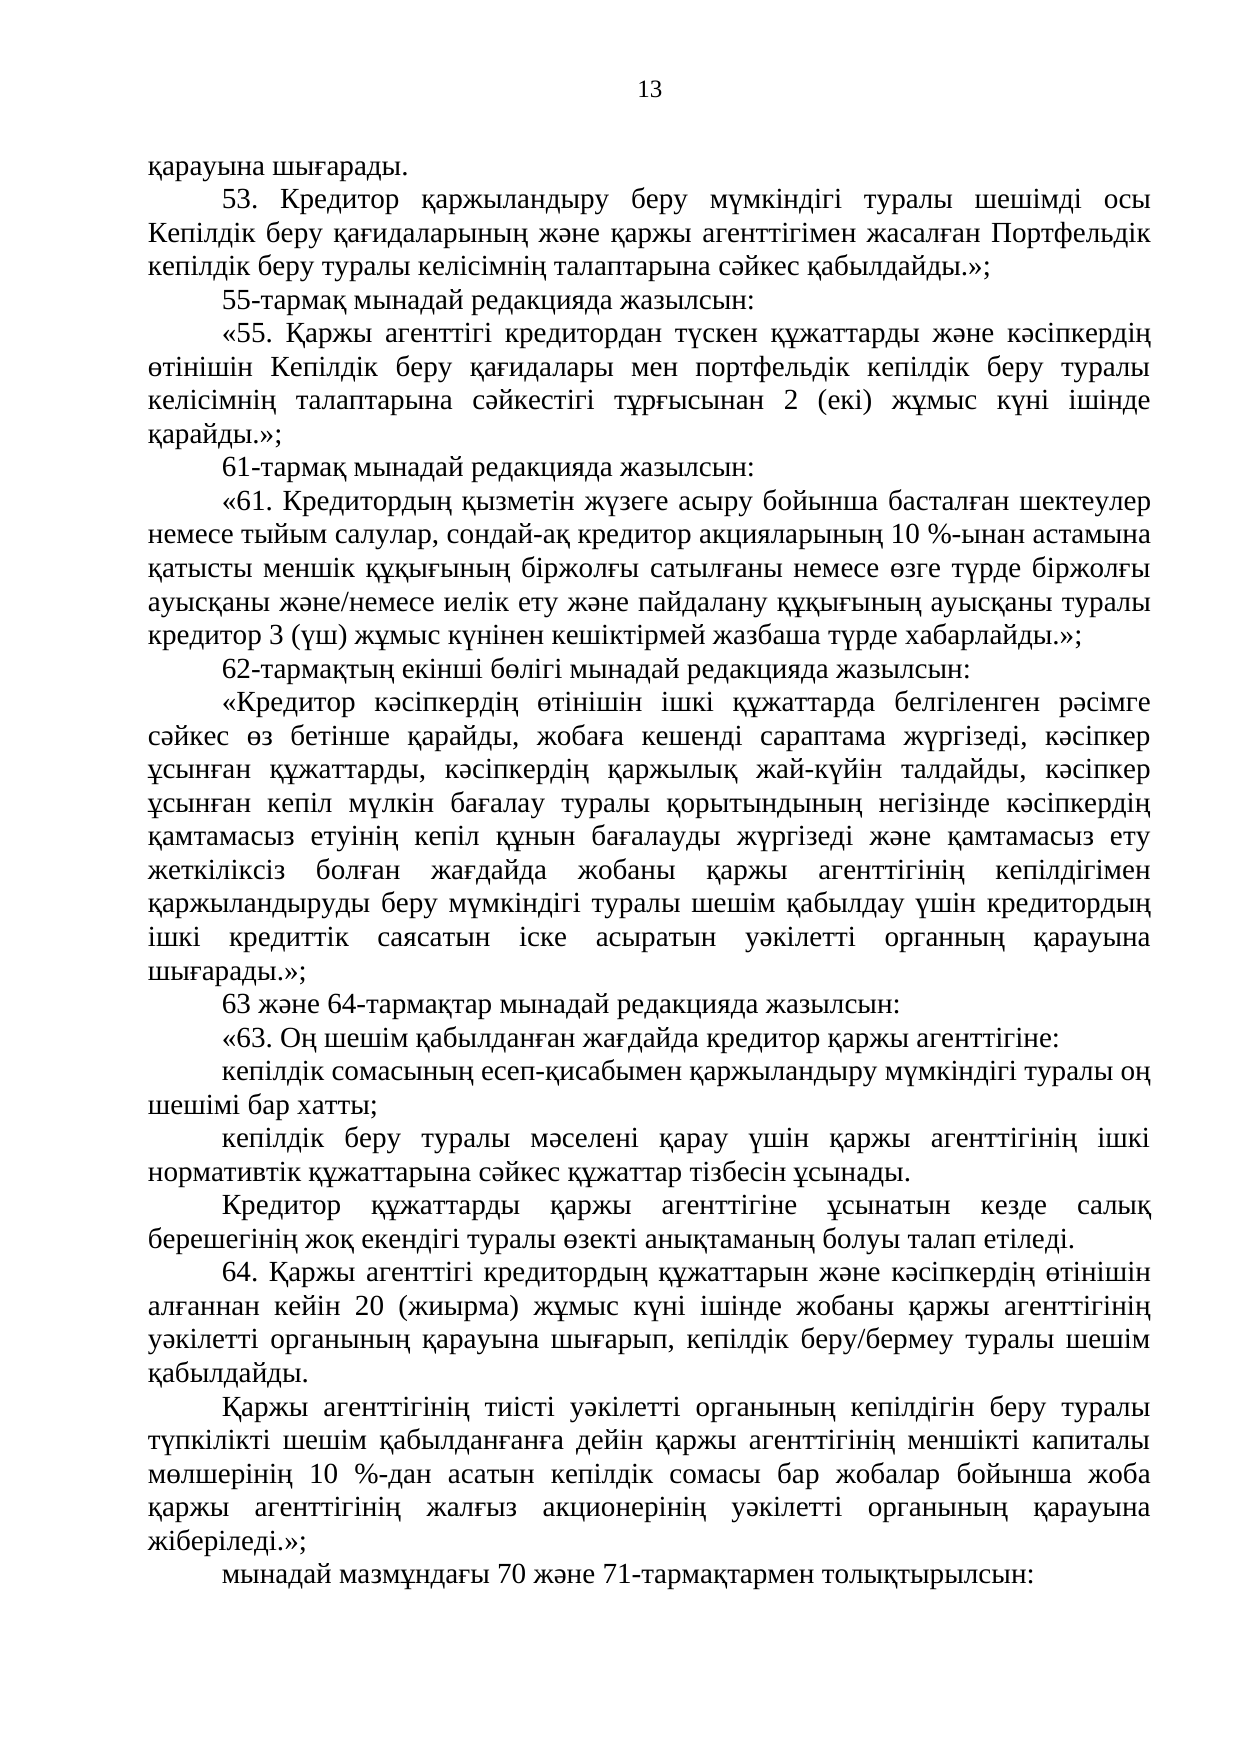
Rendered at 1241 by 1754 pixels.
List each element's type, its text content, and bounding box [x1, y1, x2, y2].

text 53. Кредитор қаржыландыру беру мүмкіндігі туралы шешімді осы Кепілдік беру қағидаларының және қаржы агенттігімен жасалған Портфельдік кепілдік беру туралы келісімнің талаптарына сәйкес қабылдайды.»; [148, 181, 1152, 282]
text мынадай мазмұндағы 70 және 71-тармақтармен толықтырылсын: [148, 1556, 1152, 1590]
text 64. Қаржы агенттігі кредитордың құжаттарын және кәсіпкердің өтінішін алғаннан кейін 20 (жиырма) жұмыс күні ішінде жобаны қаржы агенттігінің уәкілетті органының қарауына шығарып, кепілдік беру/бермеу туралы шешім қабылдайды. [148, 1254, 1152, 1389]
text Қаржы агенттігінің тиісті уәкілетті органының кепілдігін беру туралы түпкілікті шешім қабылданғанға дейін қаржы агенттігінің меншікті капиталы мөлшерінің 10 %-дан асатын кепілдік сомасы бар жобалар бойынша жоба қаржы агенттігінің жалғыз акционерінің уәкілетті органының қарауына жіберіледі.»; [148, 1389, 1152, 1556]
text 55-тармақ мынадай редакцияда жазылсын: [148, 282, 1152, 315]
text 61-тармақ мынадай редакцияда жазылсын: [148, 449, 1152, 483]
text «55. Қаржы агенттігі кредитордан түскен құжаттарды және кәсіпкердің өтінішін Кепілдік беру қағидалары мен портфельдік кепілдік беру туралы келісімнің талаптарына сәйкестігі тұрғысынан 2 (екі) жұмыс күні ішінде қарайды.»; [148, 315, 1152, 449]
text 63 және 64-тармақтар мынадай редакцияда жазылсын: [148, 986, 1152, 1020]
text 62-тармақтың екінші бөлігі мынадай редакцияда жазылсын: [148, 651, 1152, 684]
text кепілдік беру туралы мәселені қарау үшін қаржы агенттігінің ішкі нормативтік құжаттарына сәйкес құжаттар тізбесін ұсынады. [148, 1120, 1152, 1187]
text «63. Оң шешім қабылданған жағдайда кредитор қаржы агенттігіне: [148, 1020, 1152, 1053]
text «Кредитор кәсіпкердің өтінішін ішкі құжаттарда белгіленген рәсімге сәйкес өз бетінше қарайды, жобаға кешенді сараптама жүргізеді, кәсіпкер ұсынған құжаттарды, кәсіпкердің қаржылық жай-күйін талдайды, кәсіпкер ұсынған кепіл мүлкін бағалау туралы қорытындының негізінде кәсіпкердің қамтамасыз етуінің кепіл құнын бағалауды жүргізеді және қамтамасыз ету жеткіліксіз болған жағдайда жобаны қаржы агенттігінің кепілдігімен қаржыландыруды беру мүмкіндігі туралы шешім қабылдау үшін кредитордың ішкі кредиттік саясатын іске асыратын уәкілетті органның қарауына шығарады.»; [148, 684, 1152, 986]
text «61. Кредитордың қызметін жүзеге асыру бойынша басталған шектеулер немесе тыйым салулар, сондай-ақ кредитор акцияларының 10 %-ынан астамына қатысты меншік құқығының біржолғы сатылғаны немесе өзге түрде біржолғы ауысқаны және/немесе иелік ету және пайдалану құқығының ауысқаны туралы кредитор 3 (үш) жұмыс күнінен кешіктірмей жазбаша түрде хабарлайды.»; [148, 483, 1152, 651]
text Кредитор құжаттарды қаржы агенттігіне ұсынатын кезде салық берешегінің жоқ екендігі туралы өзекті анықтаманың болуы талап етіледі. [148, 1187, 1152, 1254]
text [148, 148, 1152, 181]
text кепілдік сомасының есеп-қисабымен қаржыландыру мүмкіндігі туралы оң шешімі бар хатты; [148, 1053, 1152, 1120]
